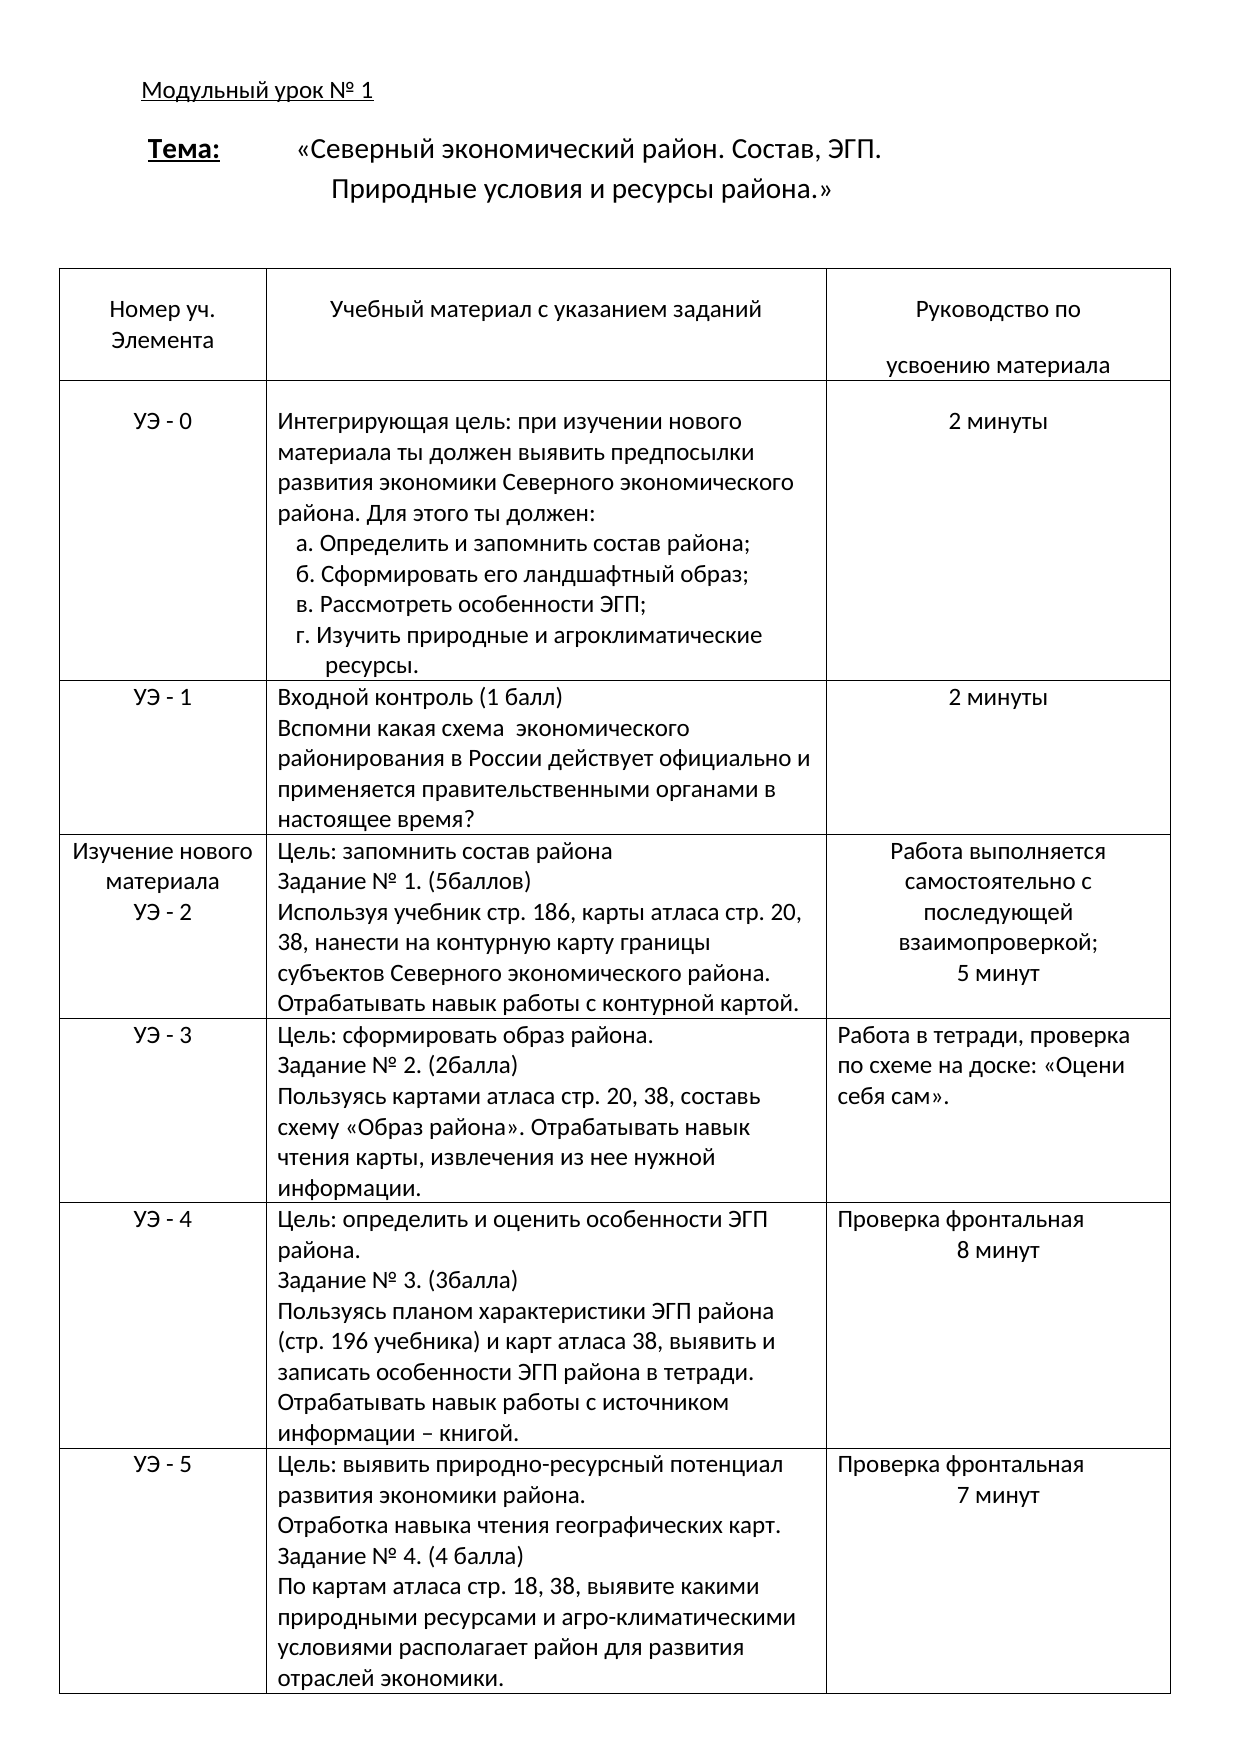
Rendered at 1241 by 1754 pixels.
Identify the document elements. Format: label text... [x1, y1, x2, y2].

table_cell Цель: выявить природно-ресурсный потенциал развития экономики района. Отработка навыка чтения географических карт. Задание № 4. (4 балла) По картам атласа стр. 18, 38, выявите какими природными ресурсами и агро-климатическими условиями располагает район для развития отраслей экономики. [267, 1449, 826, 1693]
text Природные условия и ресурсы района.» [295, 171, 1181, 206]
text Модульный урок № 1 [103, 74, 1181, 104]
table_cell Проверка фронтальная 7 минут [827, 1449, 1170, 1693]
table_cell УЭ - 1 [60, 681, 266, 834]
table_cell УЭ - 0 [60, 381, 266, 680]
table_cell Работа в тетради, проверка по схеме на доске: «Оцени себя сам». [827, 1019, 1170, 1202]
table_cell Проверка фронтальная 8 минут [827, 1203, 1170, 1447]
table_cell УЭ - 4 [60, 1203, 266, 1447]
table_cell Изучение нового материала УЭ - 2 [60, 835, 266, 1018]
table_cell УЭ - 3 [60, 1019, 266, 1202]
table_header Номер уч. Элемента [60, 269, 266, 379]
table_cell УЭ - 5 [60, 1449, 266, 1693]
text Тема: «Северный экономический район. Состав, ЭГП. [148, 130, 1181, 165]
table_cell Цель: запомнить состав района Задание № 1. (5баллов) Используя учебник стр. 186, карты атласа стр. 20, 38, нанести на контурную карту границы субъектов Северного экономического района. Отрабатывать навык работы с контурной картой. [267, 835, 826, 1018]
table_header Руководство по усвоению материала [827, 269, 1170, 379]
table_cell 2 минуты [827, 381, 1170, 680]
table_cell Цель: сформировать образ района. Задание № 2. (2балла) Пользуясь картами атласа стр. 20, 38, составь схему «Образ района». Отрабатывать навык чтения карты, извлечения из нее нужной информации. [267, 1019, 826, 1202]
table_cell Интегрирующая цель: при изучении нового материала ты должен выявить предпосылки развития экономики Северного экономического района. Для этого ты должен: а. Определить и запомнить состав района; б. Сформировать его ландшафтный образ; в. Рассмотреть особенности ЭГП; г. Изучить природные и агроклиматические ресурсы. [267, 381, 826, 680]
table_cell Работа выполняется самостоятельно с последующей взаимопроверкой; 5 минут [827, 835, 1170, 1018]
table_cell Входной контроль (1 балл) Вспомни какая схема экономического районирования в России действует официально и применяется правительственными органами в настоящее время? [267, 681, 826, 834]
table_cell Цель: определить и оценить особенности ЭГП района. Задание № 3. (3балла) Пользуясь планом характеристики ЭГП района (стр. 196 учебника) и карт атласа 38, выявить и записать особенности ЭГП района в тетради. Отрабатывать навык работы с источником информации – книгой. [267, 1203, 826, 1447]
table_header Учебный материал с указанием заданий [267, 269, 826, 379]
table_cell 2 минуты [827, 681, 1170, 834]
